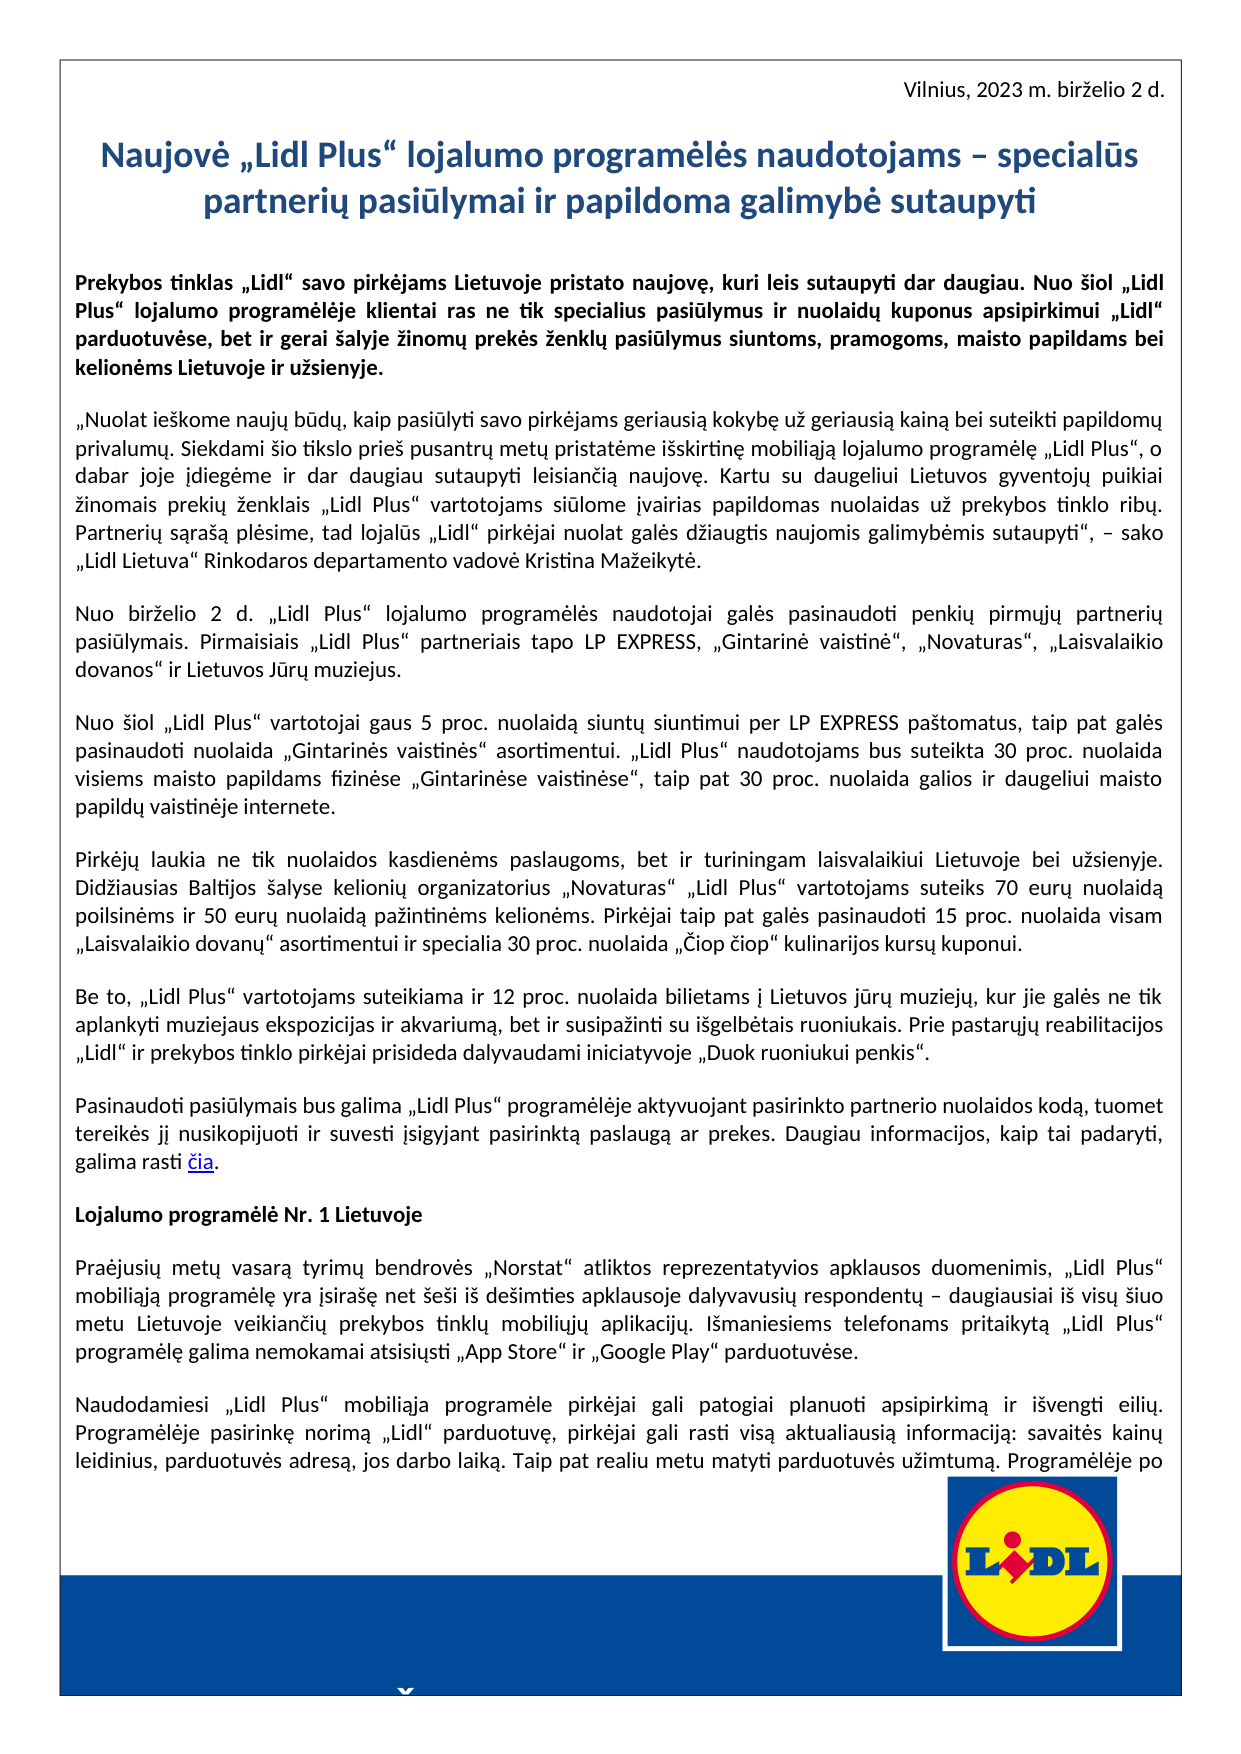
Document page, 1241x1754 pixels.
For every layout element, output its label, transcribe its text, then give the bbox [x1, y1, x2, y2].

text Nuo šiol „Lidl Plus“ vartotojai gaus 5 proc. nuolaidą siuntų siuntimui per LP EXPRESS paštomatus, taip pat galės pasinaudoti nuolaida „Gintarinės vaistinės“ asortimentui. „Lidl Plus“ naudotojams bus suteikta 30 proc. nuolaida visiems maisto papildams fizinėse „Gintarinėse vaistinėse“, taip pat 30 proc. nuolaida galios ir daugeliui maisto papildų vaistinėje internete. [75, 708, 1165, 820]
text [75, 1390, 1165, 1474]
text Lojalumo programėlė Nr. 1 Lietuvoje [75, 1200, 1165, 1228]
text Praėjusių metų vasarą tyrimų bendrovės „Norstat“ atliktos reprezentatyvios apklausos duomenimis, „Lidl Plus“ mobiliąją programėlę yra įsirašę net šeši iš dešimties apklausoje dalyvavusių respondentų – daugiausiai iš visų šiuo metu Lietuvoje veikiančių prekybos tinklų mobiliųjų aplikacijų. Išmaniesiems telefonams pritaikytą „Lidl Plus“ programėlę galima nemokamai atsisiųsti „App Store“ ir „Google Play“ parduotuvėse. [75, 1253, 1165, 1365]
text Nuo birželio 2 d. „Lidl Plus“ lojalumo programėlės naudotojai galės pasinaudoti penkių pirmųjų partnerių pasiūlymais. Pirmaisiais „Lidl Plus“ partneriais tapo LP EXPRESS, „Gintarinė vaistinė“, „Novaturas“, „Laisvalaikio dovanos“ ir Lietuvos Jūrų muziejus. [75, 599, 1165, 683]
text Pasinaudoti pasiūlymais bus galima „Lidl Plus“ programėlėje aktyvuojant pasirinkto partnerio nuolaidos kodą, tuomet tereikės jį nusikopijuoti ir suvesti įsigyjant pasirinktą paslaugą ar prekes. Daugiau informacijos, kaip tai padaryti, galima rasti čia. [75, 1091, 1165, 1175]
picture [0, 0, 1241, 1754]
text Pirkėjų laukia ne tik nuolaidos kasdienėms paslaugoms, bet ir turiningam laisvalaikiui Lietuvoje bei užsienyje. Didžiausias Baltijos šalyse kelionių organizatorius „Novaturas“ „Lidl Plus“ vartotojams suteiks 70 eurų nuolaidą poilsinėms ir 50 eurų nuolaidą pažintinėms kelionėms. Pirkėjai taip pat galės pasinaudoti 15 proc. nuolaida visam „Laisvalaikio dovanų“ asortimentui ir specialia 30 proc. nuolaida „Čiop čiop“ kulinarijos kursų kuponui. [75, 845, 1165, 957]
text Be to, „Lidl Plus“ vartotojams suteikiama ir 12 proc. nuolaida bilietams į Lietuvos jūrų muziejų, kur jie galės ne tik aplankyti muziejaus ekspozicijas ir akvariumą, bet ir susipažinti su išgelbėtais ruoniukais. Prie pastarųjų reabilitacijos „Lidl“ ir prekybos tinklo pirkėjai prisideda dalyvaudami iniciatyvoje „Duok ruoniukui penkis“. [75, 982, 1165, 1066]
text Vilnius, 2023 m. birželio 2 d. [75, 75, 1165, 103]
text Prekybos tinklas „Lidl“ savo pirkėjams Lietuvoje pristato naujovę, kuri leis sutaupyti dar daugiau. Nuo šiol „Lidl Plus“ lojalumo programėlėje klientai ras ne tik specialius pasiūlymus ir nuolaidų kuponus apsipirkimui „Lidl“ parduotuvėse, bet ir gerai šalyje žinomų prekės ženklų pasiūlymus siuntoms, pramogoms, maisto papildams bei kelionėms Lietuvoje ir užsienyje. [75, 268, 1165, 381]
text „Nuolat ieškome naujų būdų, kaip pasiūlyti savo pirkėjams geriausią kokybę už geriausią kainą bei suteikti papildomų privalumų. Siekdami šio tikslo prieš pusantrų metų pristatėme išskirtinę mobiliąją lojalumo programėlę „Lidl Plus“, o dabar joje įdiegėme ir dar daugiau sutaupyti leisiančią naujovę. Kartu su daugeliui Lietuvos gyventojų puikiai žinomais prekių ženklais „Lidl Plus“ vartotojams siūlome įvairias papildomas nuolaidas už prekybos tinklo ribų. Partnerių sąrašą plėsime, tad lojalūs „Lidl“ pirkėjai nuolat galės džiaugtis naujomis galimybėmis sutaupyti“, – sako „Lidl Lietuva“ Rinkodaros departamento vadovė Kristina Mažeikytė. [75, 406, 1165, 574]
text Naujovė „Lidl Plus“ lojalumo programėlės naudotojams – specialūs partnerių pasiūlymai ir papildoma galimybė sutaupyti [75, 131, 1165, 223]
